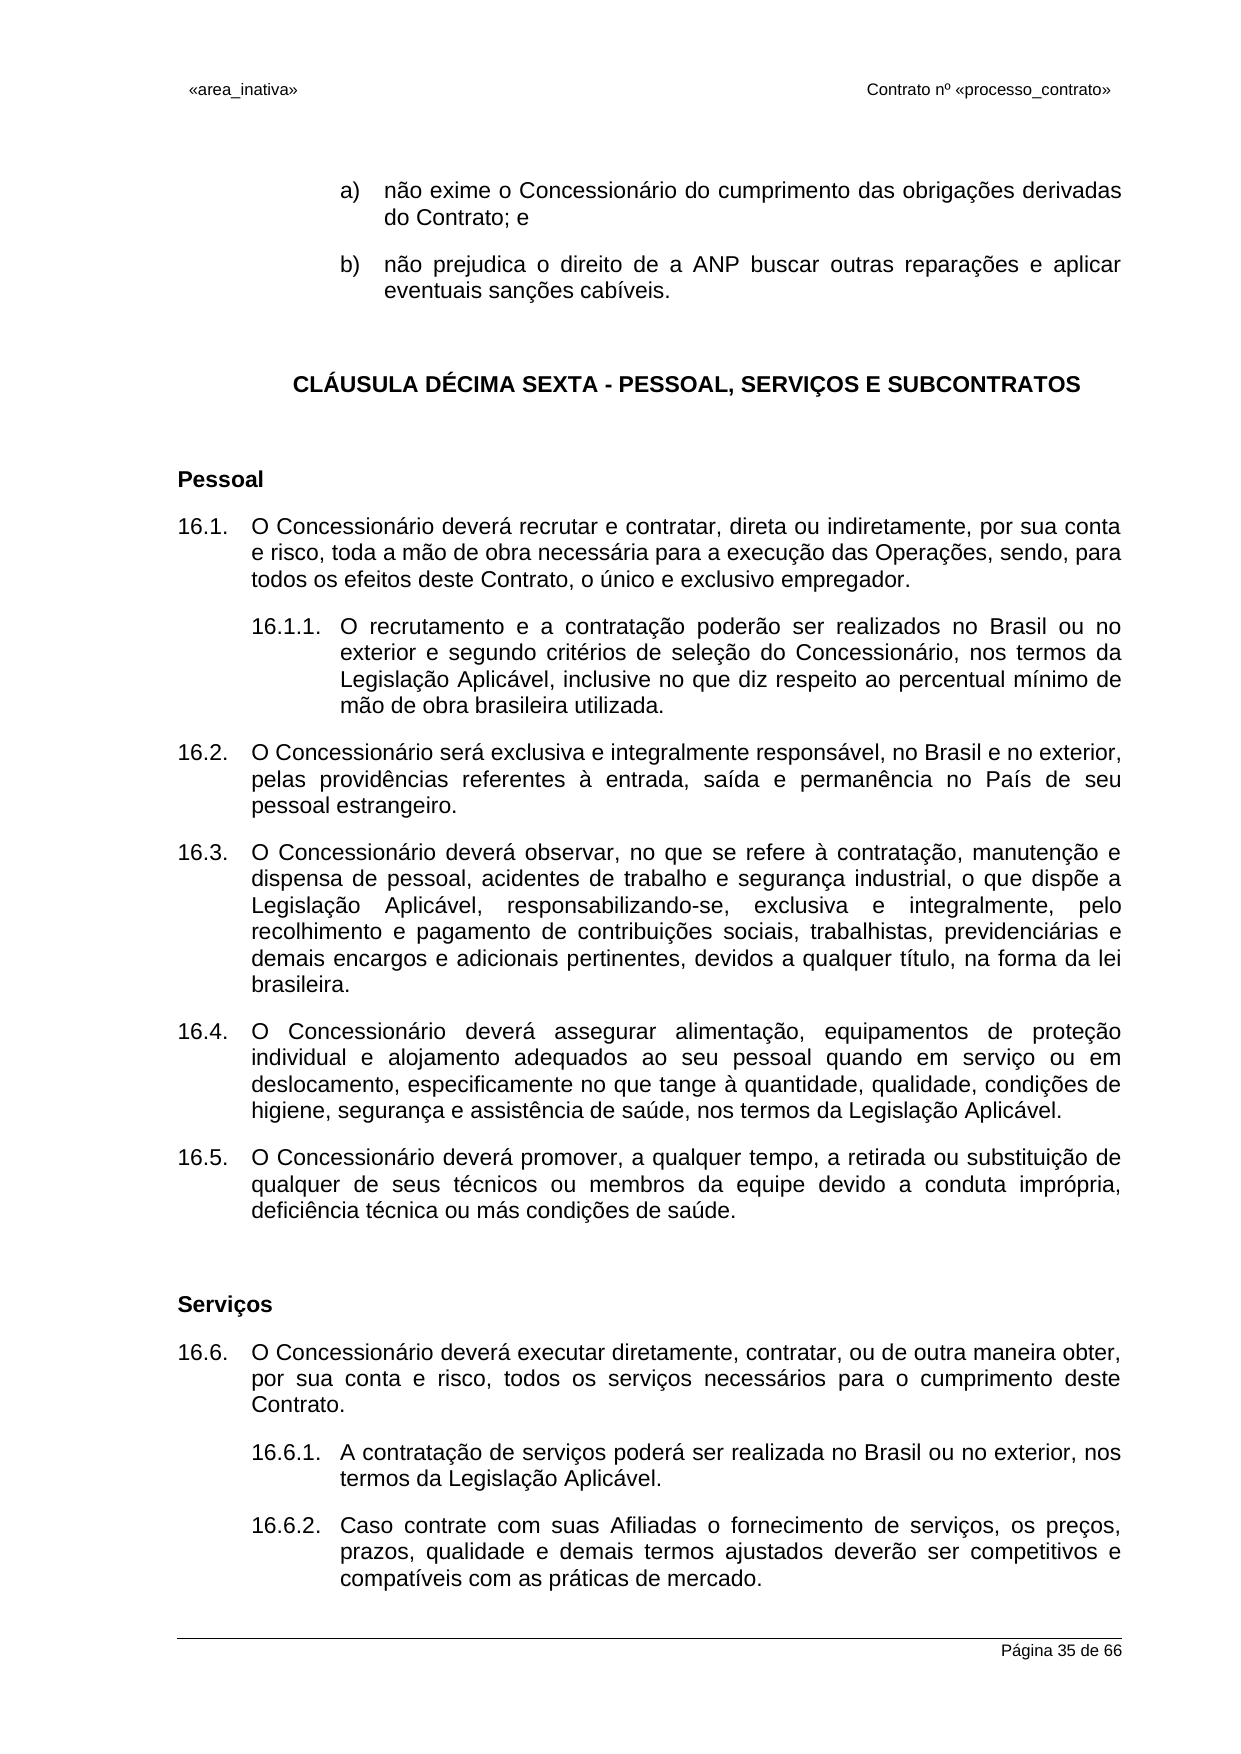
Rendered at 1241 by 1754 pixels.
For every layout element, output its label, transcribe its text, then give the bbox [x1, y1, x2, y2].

text O Concessionário será exclusiva e integralmente responsável, no Brasil e no exterior, pelas providências referentes à entrada, saída e permanência no País de seu pessoal estrangeiro. [177, 739, 1122, 818]
text Pessoal [177, 466, 1122, 492]
text O Concessionário deverá promover, a qualquer tempo, a retirada ou substituição de qualquer de seus técnicos ou membros da equipe devido a conduta imprópria, deficiência técnica ou más condições de saúde. [177, 1144, 1122, 1223]
text A contratação de serviços poderá ser realizada no Brasil ou no exterior, nos termos da Legislação Aplicável. [251, 1438, 1122, 1491]
text O recrutamento e a contratação poderão ser realizados no Brasil ou no exterior e segundo critérios de seleção do Concessionário, nos termos da Legislação Aplicável, inclusive no que diz respeito ao percentual mínimo de mão de obra brasileira utilizada. [251, 613, 1122, 718]
text Serviços [177, 1291, 1122, 1318]
text Caso contrate com suas Afiliadas o fornecimento de serviços, os preços, prazos, qualidade e demais termos ajustados deverão ser competitivos e compatíveis com as práticas de mercado. [251, 1512, 1122, 1591]
list não exime o Concessionário do cumprimento das obrigações derivadas do Contrato; e [340, 177, 1122, 230]
text O Concessionário deverá observar, no que se refere à contratação, manutenção e dispensa de pessoal, acidentes de trabalho e segurança industrial, o que dispõe a Legislação Aplicável, responsabilizando-se, exclusiva e integralmente, pelo recolhimento e pagamento de contribuições sociais, trabalhistas, previdenciárias e demais encargos e adicionais pertinentes, devidos a qualquer título, na forma da lei brasileira. [177, 839, 1122, 997]
text O Concessionário deverá assegurar alimentação, equipamentos de proteção individual e alojamento adequados ao seu pessoal quando em serviço ou em deslocamento, especificamente no que tange à quantidade, qualidade, condições de higiene, segurança e assistência de saúde, nos termos da Legislação Aplicável. [177, 1018, 1122, 1123]
text O Concessionário deverá executar diretamente, contratar, ou de outra maneira obter, por sua conta e risco, todos os serviços necessários para o cumprimento deste Contrato. [177, 1338, 1122, 1418]
text O Concessionário deverá recrutar e contratar, direta ou indiretamente, por sua conta e risco, toda a mão de obra necessária para a execução das Operações, sendo, para todos os efeitos deste Contrato, o único e exclusivo empregador. [177, 513, 1122, 592]
text CLÁUSULA DÉCIMA SEXTA - PESSOAL, SERVIÇOS E SUBCONTRATOS [177, 371, 1122, 398]
list não prejudica o direito de a ANP buscar outras reparações e aplicar eventuais sanções cabíveis. [340, 251, 1122, 303]
